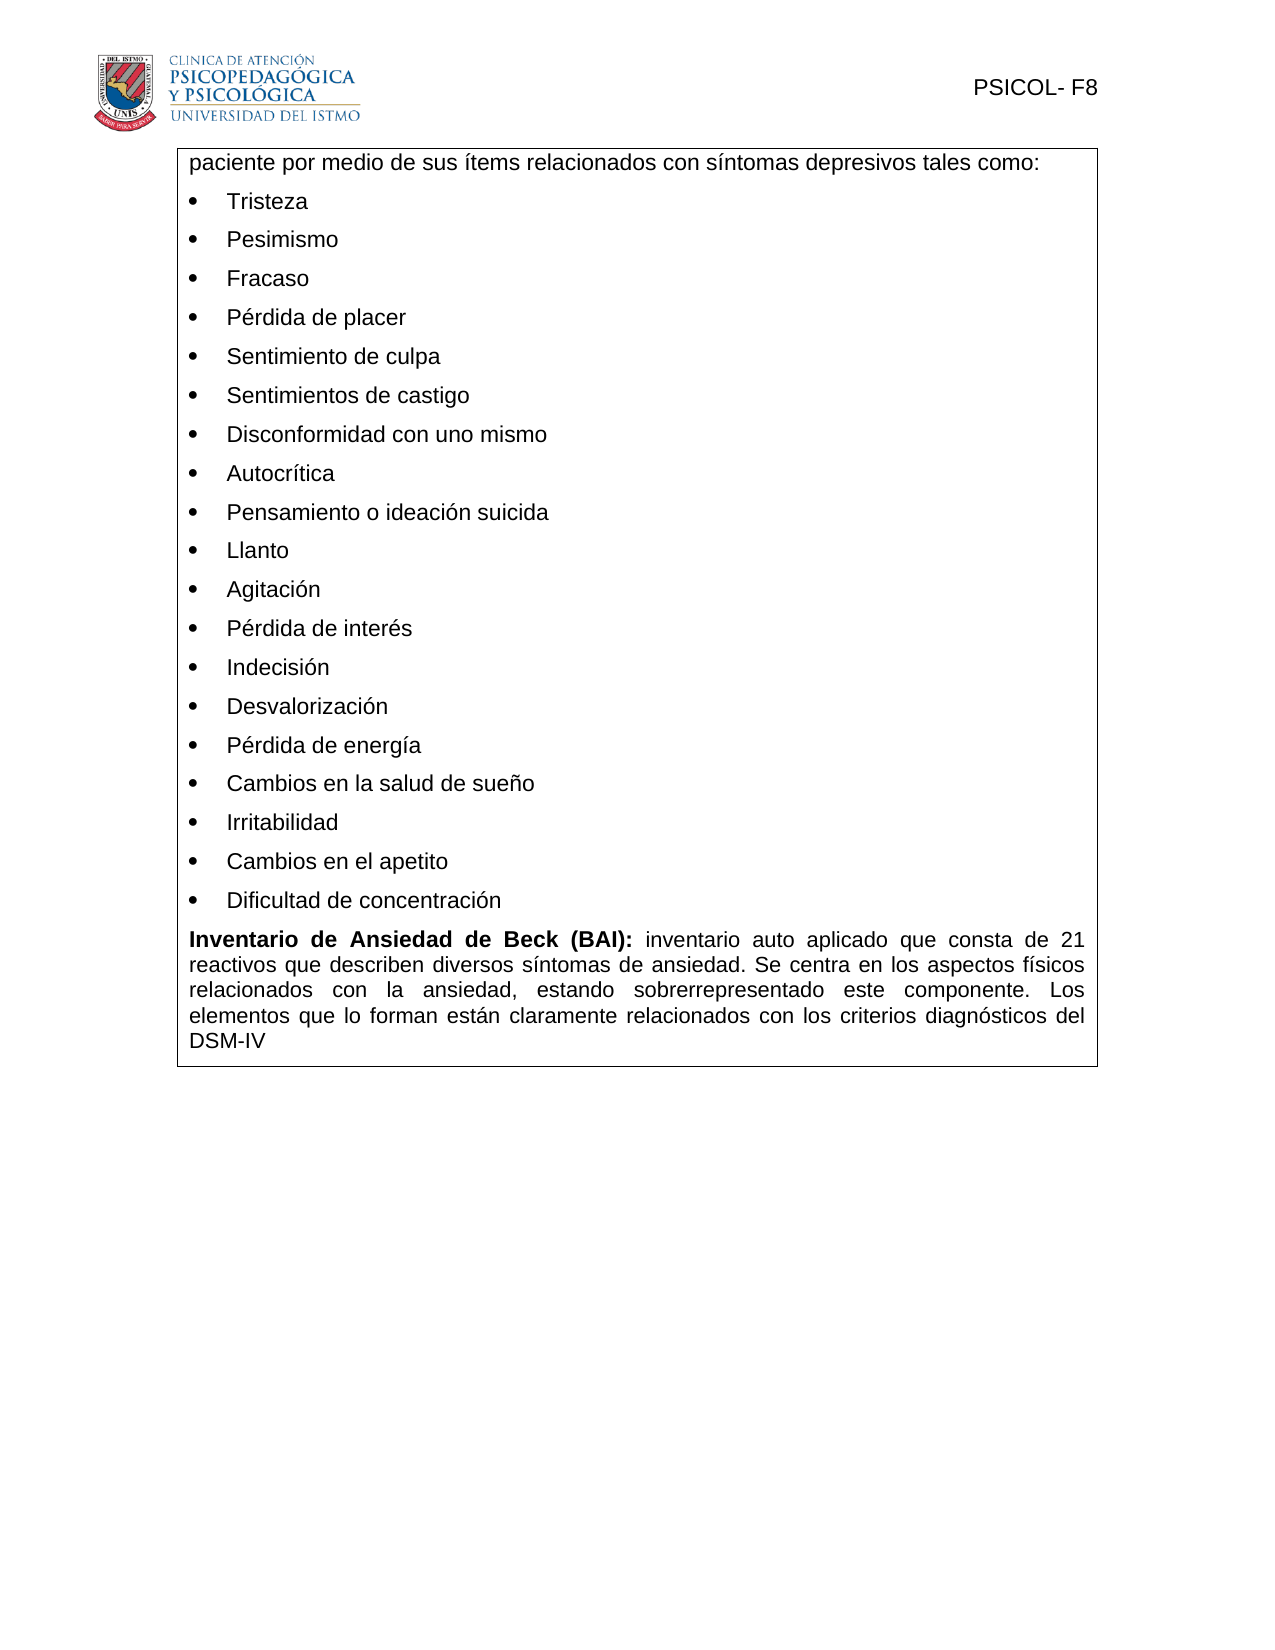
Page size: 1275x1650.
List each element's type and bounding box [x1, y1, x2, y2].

table_cell [178, 149, 1097, 1066]
picture [42, 25, 422, 166]
